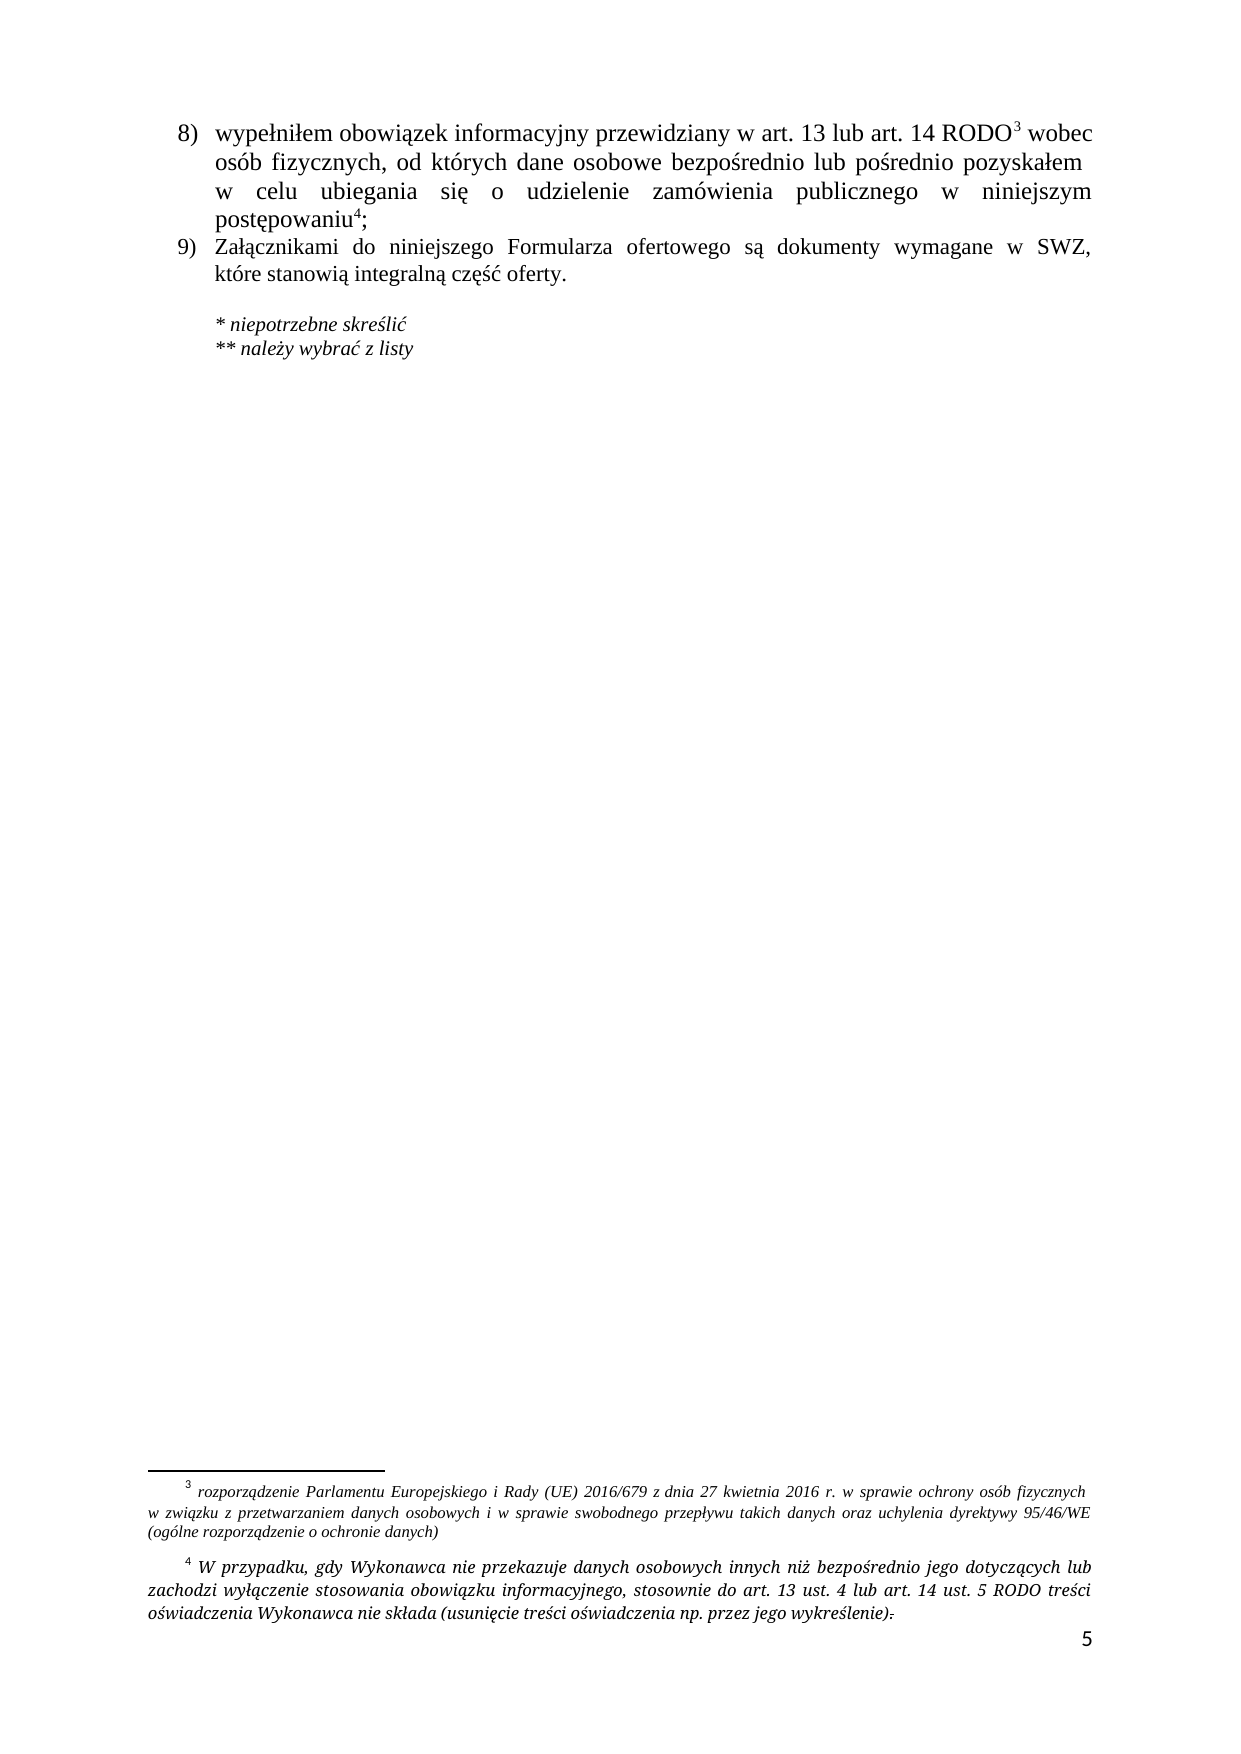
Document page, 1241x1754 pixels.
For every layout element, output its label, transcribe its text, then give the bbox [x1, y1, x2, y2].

list Załącznikami do niniejszego Formularza ofertowego są dokumenty wymagane w SWZ, które stanowią integralną część oferty. [177, 233, 1093, 286]
list ** należy wybrać z listy [177, 336, 1093, 360]
list * niepotrzebne skreślić [177, 312, 1093, 336]
list wypełniłem obowiązek informacyjny przewidziany w art. 13 lub art. 14 RODO wobec osób fizycznych, od których dane osobowe bezpośrednio lub pośrednio pozyskałem w celu ubiegania się o udzielenie zamówienia publicznego w niniejszym postępowaniu; [177, 118, 1093, 233]
